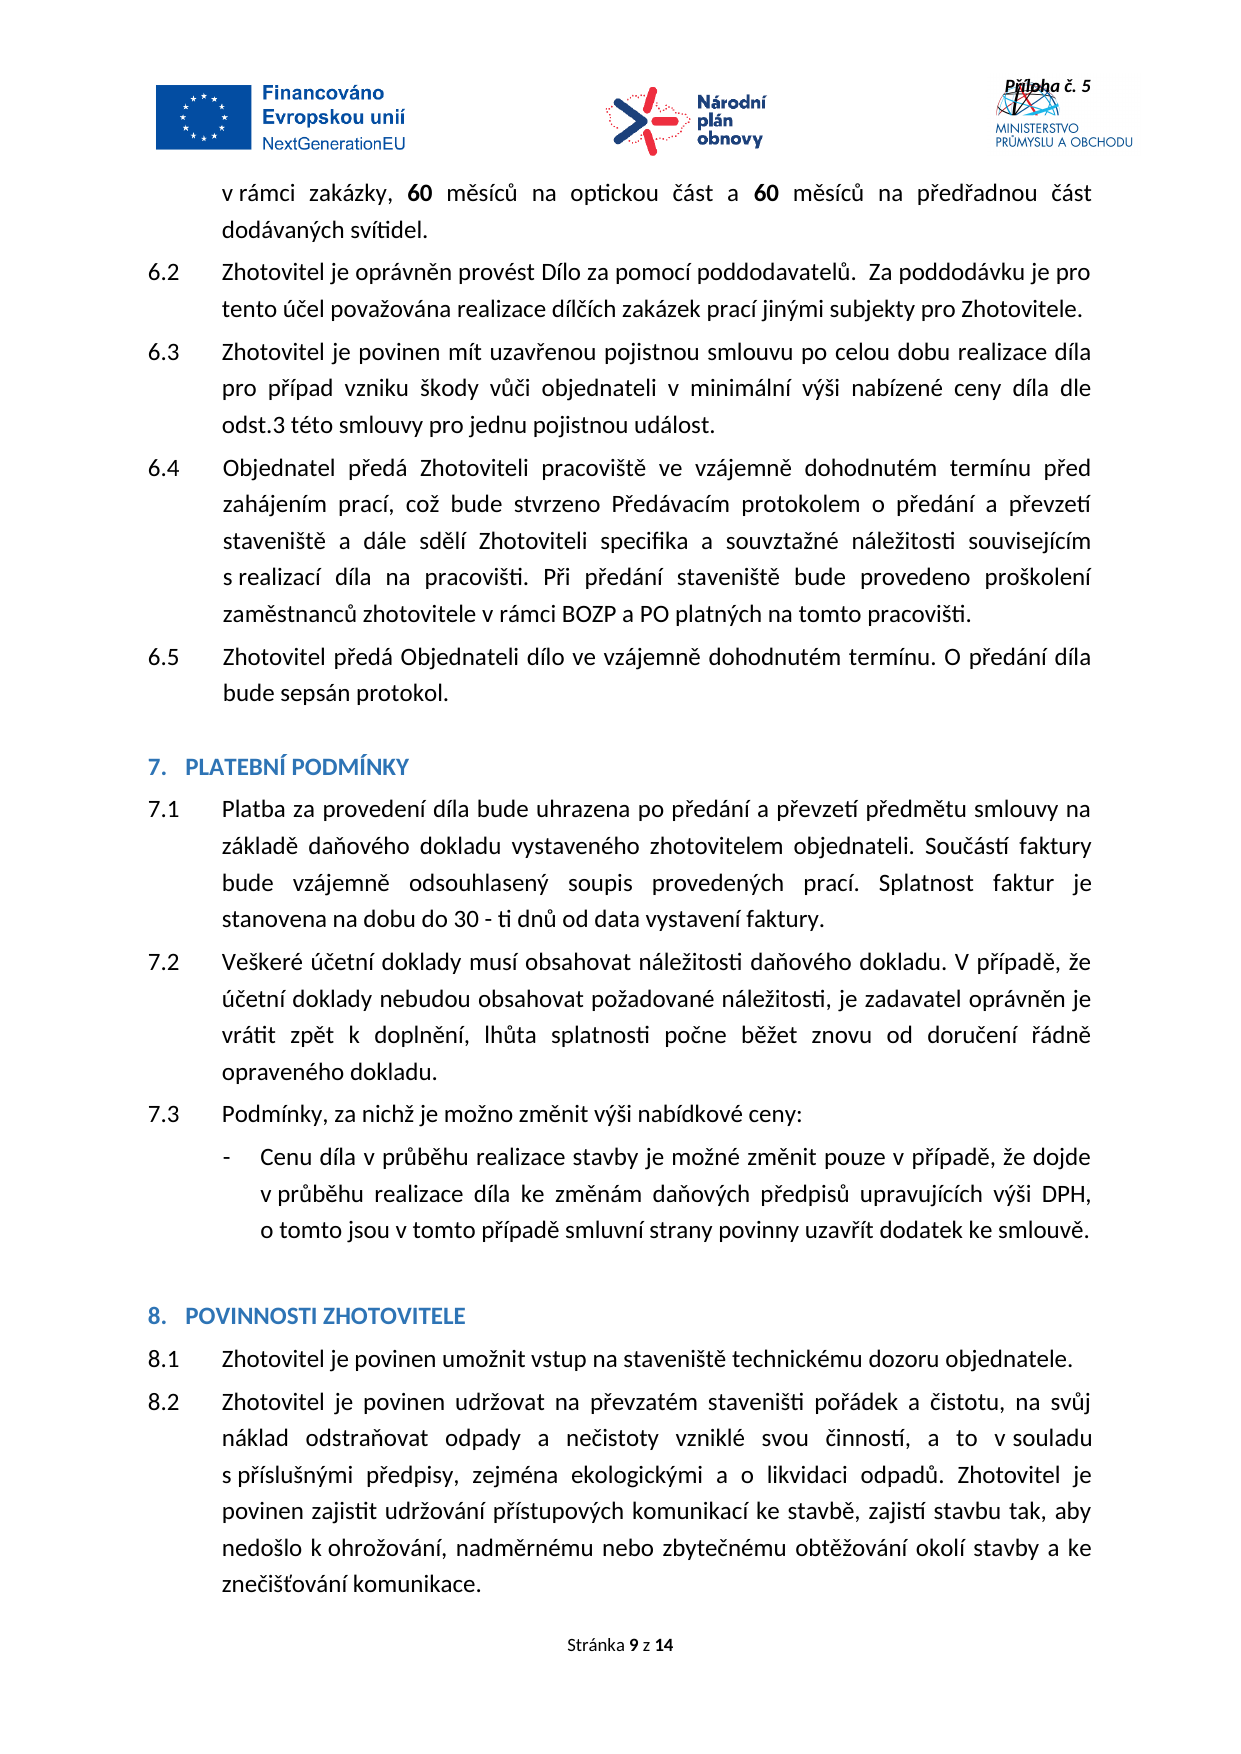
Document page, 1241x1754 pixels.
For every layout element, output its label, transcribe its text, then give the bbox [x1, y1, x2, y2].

list Veškeré účetní doklady musí obsahovat náležitosti daňového dokladu. V případě, že účetní doklady nebudou obsahovat požadované náležitosti, je zadavatel oprávněn je vrátit zpět k doplnění, lhůta splatnosti počne běžet znovu od doručení řádně opraveného dokladu. [148, 946, 1092, 1086]
list Zhotovitel je povinen mít uzavřenou pojistnou smlouvu po celou dobu realizace díla pro případ vzniku škody vůči objednateli v minimální výši nabízené ceny díla dle odst.3 této smlouvy pro jednu pojistnou událost. [148, 336, 1092, 439]
list PLATEBNÍ PODMÍNKY [148, 751, 1092, 781]
list POVINNOSTI ZHOTOVITELE [148, 1300, 1092, 1331]
list Zhotovitel je povinen umožnit vstup na staveniště technickému dozoru objednatele. [148, 1343, 1092, 1373]
list Platba za provedení díla bude uhrazena po předání a převzetí předmětu smlouvy na základě daňového dokladu vystaveného zhotovitelem objednateli. Součástí faktury bude vzájemně odsouhlasený soupis provedených prací. Splatnost faktur je stanovena na dobu do 30 - ti dnů od data vystavení faktury. [148, 794, 1092, 934]
list Zhotovitel předá Objednateli dílo ve vzájemně dohodnutém termínu. O předání díla bude sepsán protokol. [148, 641, 1092, 708]
picture [987, 73, 1141, 156]
list Podmínky, za nichž je možno změnit výši nabídkové ceny: [148, 1099, 1092, 1129]
picture [147, 79, 422, 154]
picture [595, 79, 781, 164]
list Cenu díla v průběhu realizace stavby je možné změnit pouze v případě, že dojde v průběhu realizace díla ke změnám daňových předpisů upravujících výši DPH, o tomto jsou v tomto případě smluvní strany povinny uzavřít dodatek ke smlouvě. [223, 1141, 1092, 1245]
list Zhotovitel je povinen udržovat na převzatém staveništi pořádek a čistotu, na svůj náklad odstraňovat odpady a nečistoty vzniklé svou činností, a to v souladu s příslušnými předpisy, zejména ekologickými a o likvidaci odpadů. Zhotovitel je povinen zajistit udržování přístupových komunikací ke stavbě, zajistí stavbu tak, aby nedošlo k ohrožování, nadměrnému nebo zbytečnému obtěžování okolí stavby a ke znečišťování komunikace. [148, 1386, 1092, 1599]
list Objednatel předá Zhotoviteli pracoviště ve vzájemně dohodnutém termínu před zahájením prací, což bude stvrzeno Předávacím protokolem o předání a převzetí staveniště a dále sdělí Zhotoviteli specifika a souvztažné náležitosti souvisejícím s realizací díla na pracovišti. Při předání staveniště bude provedeno proškolení zaměstnanců zhotovitele v rámci BOZP a PO platných na tomto pracovišti. [148, 452, 1092, 629]
list Zhotovitel je oprávněn provést Dílo za pomocí poddodavatelů. Za poddodávku je pro tento účel považována realizace dílčích zakázek prací jinými subjekty pro Zhotovitele. [148, 257, 1092, 324]
